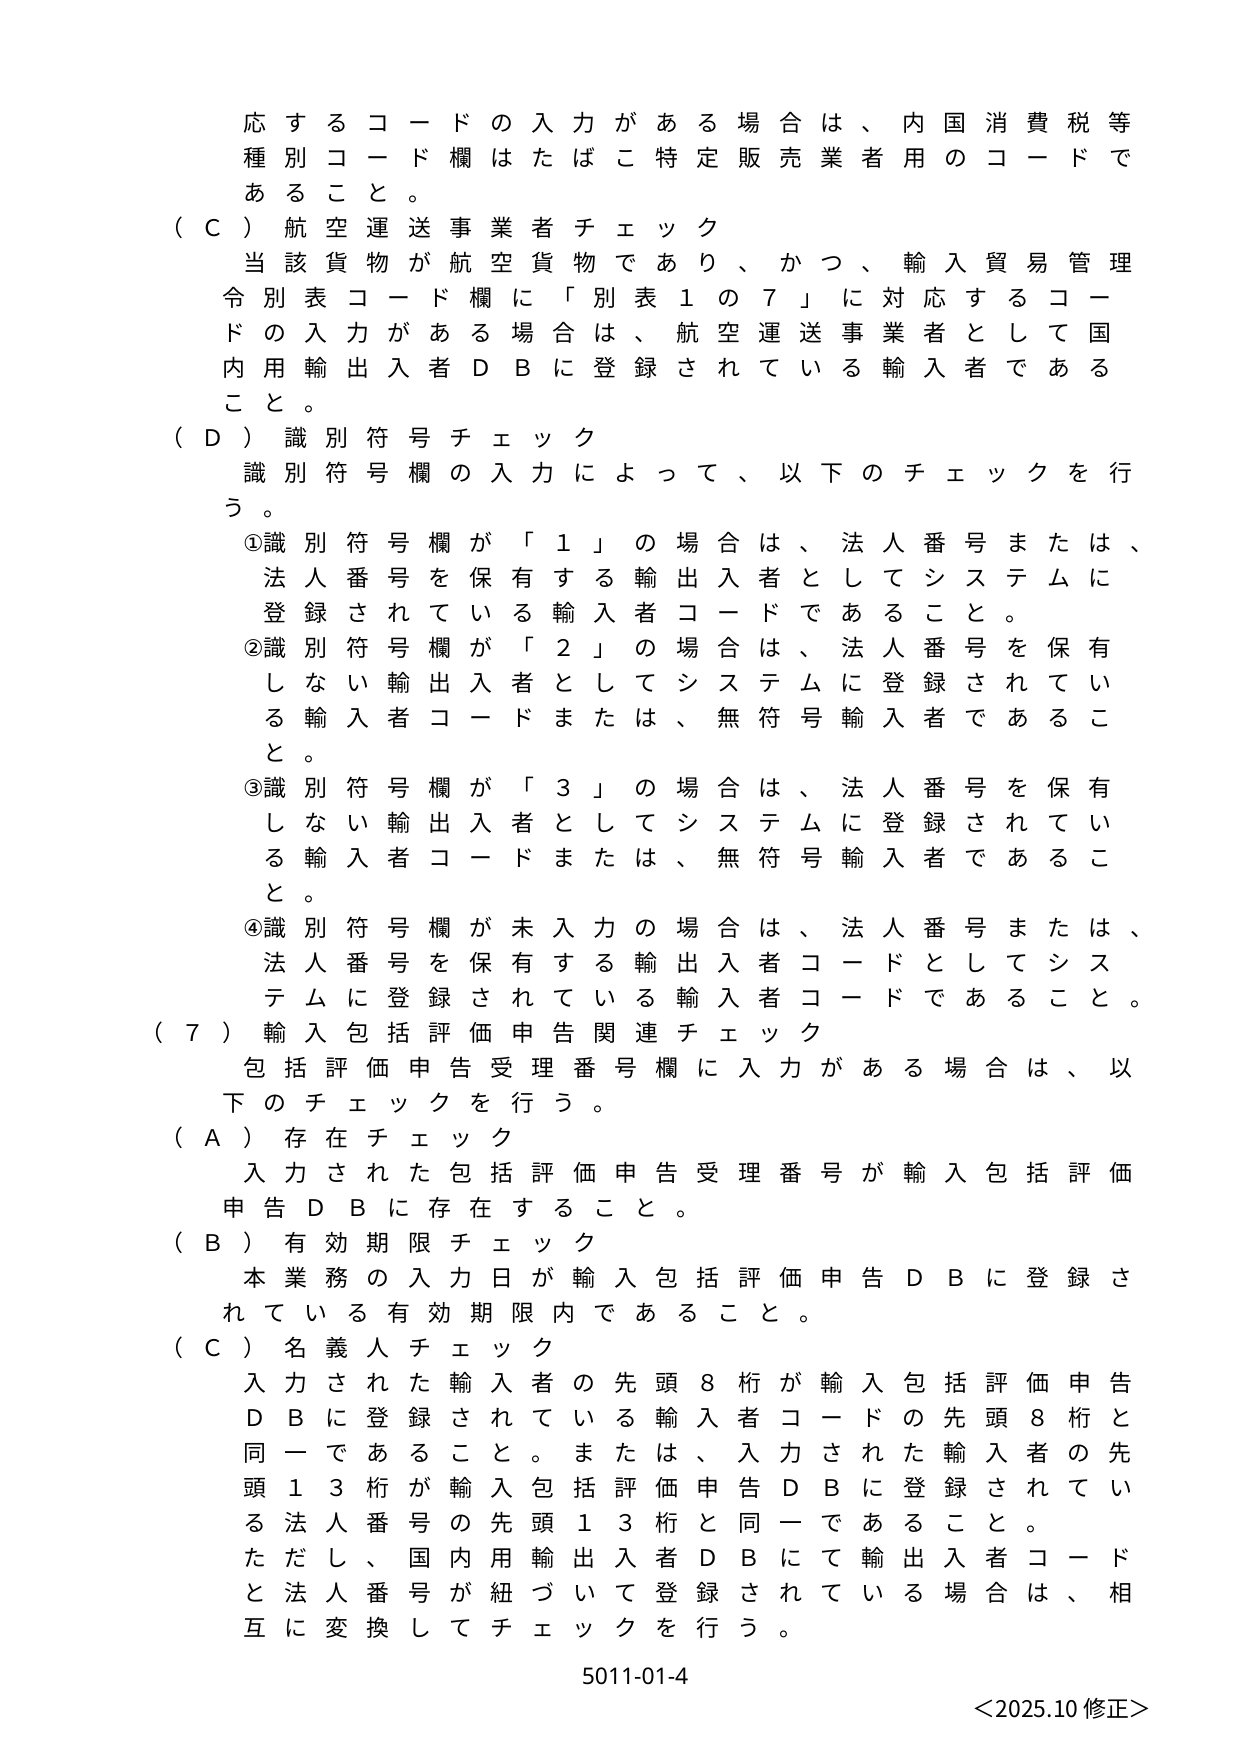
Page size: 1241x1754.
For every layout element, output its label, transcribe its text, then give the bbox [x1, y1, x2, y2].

text （Ｄ）識別符号チェック [119, 419, 1150, 454]
text ④識別符号欄が未入力の場合は、法人番号または、法人番号を保有する輸出入者コードとしてシステムに登録されている輸入者コードであること。 [222, 909, 1150, 1014]
text （Ａ）存在チェック [119, 1119, 1150, 1154]
text ③識別符号欄が「３」の場合は、法人番号を保有しない輸出入者としてシステムに登録されている輸入者コードまたは、無符号輸入者であること。 [222, 769, 1150, 909]
text （Ｂ）有効期限チェック [119, 1224, 1150, 1259]
text （７）輸入包括評価申告関連チェック [119, 1014, 1150, 1049]
text 入力された輸入者の先頭８桁が輸入包括評価申告ＤＢに登録されている輸入者コードの先頭８桁と同一であること。または、入力された輸入者の先頭１３桁が輸入包括評価申告ＤＢに登録されている法人番号の先頭１３桁と同一であること。 ただし、国内用輸出入者ＤＢにて輸出入者コードと法人番号が紐づいて登録されている場合は、相互に変換してチェックを行う。 [222, 1364, 1150, 1644]
text ②識別符号欄が「２」の場合は、法人番号を保有しない輸出入者としてシステムに登録されている輸入者コードまたは、無符号輸入者であること。 [222, 629, 1150, 769]
text 包括評価申告受理番号欄に入力がある場合は、以下のチェックを行う。 [202, 1049, 1150, 1119]
text 識別符号欄の入力によって、以下のチェックを行う。 [222, 454, 1150, 524]
text （Ｃ）航空運送事業者チェック [119, 209, 1150, 244]
text （Ｃ）名義人チェック [119, 1329, 1150, 1364]
text 当該貨物が航空貨物であり、かつ、輸入貿易管理令別表コード欄に「別表１の７」に対応するコードの入力がある場合は、航空運送事業者として国内用輸出入者ＤＢに登録されている輸入者であること。 [222, 244, 1150, 419]
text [222, 104, 1150, 209]
text ①識別符号欄が「１」の場合は、法人番号または、法人番号を保有する輸出入者としてシステムに登録されている輸入者コードであること。 [222, 524, 1150, 629]
text 入力された包括評価申告受理番号が輸入包括評価申告ＤＢに存在すること。 [202, 1154, 1150, 1224]
text 本業務の入力日が輸入包括評価申告ＤＢに登録されている有効期限内であること。 [202, 1259, 1150, 1329]
